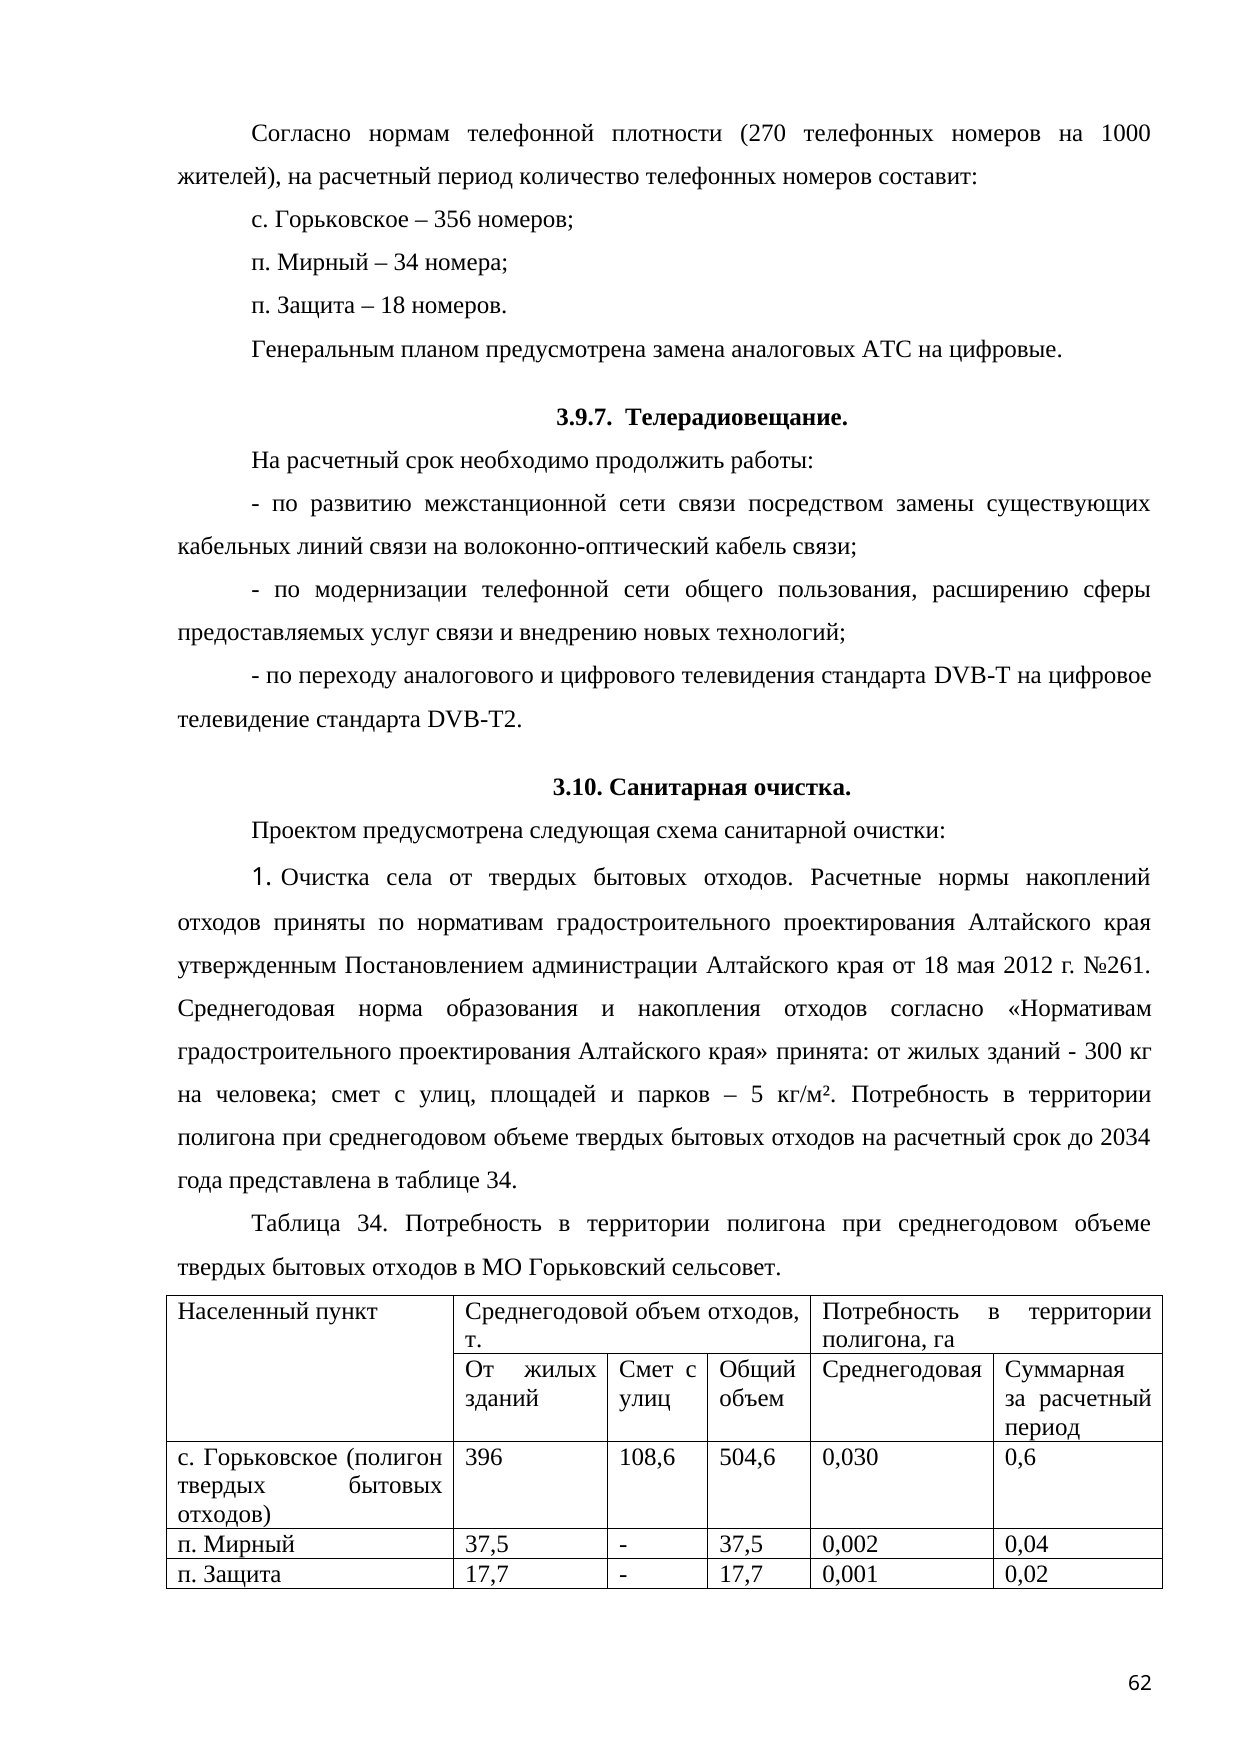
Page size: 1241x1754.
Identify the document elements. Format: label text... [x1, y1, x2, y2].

text Генеральным планом предусмотрена замена аналоговых АТС на цифровые. [177, 334, 1152, 362]
text - по модернизации телефонной сети общего пользования, расширению сферы предоставляемых услуг связи и внедрению новых технологий; [177, 574, 1152, 646]
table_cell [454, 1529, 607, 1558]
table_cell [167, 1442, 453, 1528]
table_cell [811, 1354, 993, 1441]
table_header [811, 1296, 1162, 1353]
text п. Мирный – 34 номера; [177, 247, 1152, 276]
text Согласно нормам телефонной плотности (270 телефонных номеров на 1000 жителей), на расчетный период количество телефонных номеров составит: [177, 118, 1152, 190]
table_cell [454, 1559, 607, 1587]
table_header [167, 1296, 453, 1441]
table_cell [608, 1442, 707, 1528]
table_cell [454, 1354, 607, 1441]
text На расчетный срок необходимо продолжить работы: [177, 445, 1152, 474]
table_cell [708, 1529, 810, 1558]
text Проектом предусмотрена следующая схема санитарной очистки: [177, 815, 1152, 844]
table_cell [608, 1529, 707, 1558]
text - по развитию межстанционной сети связи посредством замены существующих кабельных линий связи на волоконно-оптический кабель связи; [177, 488, 1152, 560]
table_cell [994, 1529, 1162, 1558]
text с. Горьковское – 356 номеров; [177, 204, 1152, 233]
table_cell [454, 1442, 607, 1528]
text - по переходу аналогового и цифрового телевидения стандарта DVB-T на цифровое телевидение стандарта DVB-T2. [177, 661, 1152, 732]
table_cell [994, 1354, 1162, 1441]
text п. Защита – 18 номеров. [177, 291, 1152, 319]
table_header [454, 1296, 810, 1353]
text Таблица 34. Потребность в территории полигона при среднегодовом объеме твердых бытовых отходов в МО Горьковский сельсовет. [177, 1208, 1152, 1280]
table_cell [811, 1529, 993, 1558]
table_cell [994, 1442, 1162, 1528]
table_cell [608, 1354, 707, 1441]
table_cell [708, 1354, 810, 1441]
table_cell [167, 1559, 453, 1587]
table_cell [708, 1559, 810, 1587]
list Очистка села от твердых бытовых отходов. Расчетные нормы накоплений отходов приняты по нормативам градостроительного проектирования Алтайского края утвержденным Постановлением администрации Алтайского края от 18 мая 2012 г. №261. Среднегодовая норма образования и накопления отходов согласно «Нормативам градостроительного проектирования Алтайского края» принята: от жилых зданий - 300 кг на человека; смет с улиц, площадей и парков – 5 кг/м². Потребность в территории полигона при среднегодовом объеме твердых бытовых отходов на расчетный срок до 2034 года представлена в таблице 34. [177, 858, 1152, 1194]
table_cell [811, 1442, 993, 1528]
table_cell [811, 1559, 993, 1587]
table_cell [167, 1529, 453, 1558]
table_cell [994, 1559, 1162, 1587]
text 3.10. Санитарная очистка. [177, 772, 1152, 801]
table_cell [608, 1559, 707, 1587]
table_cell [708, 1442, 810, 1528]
text 3.9.7. Телерадиовещание. [177, 402, 1152, 431]
